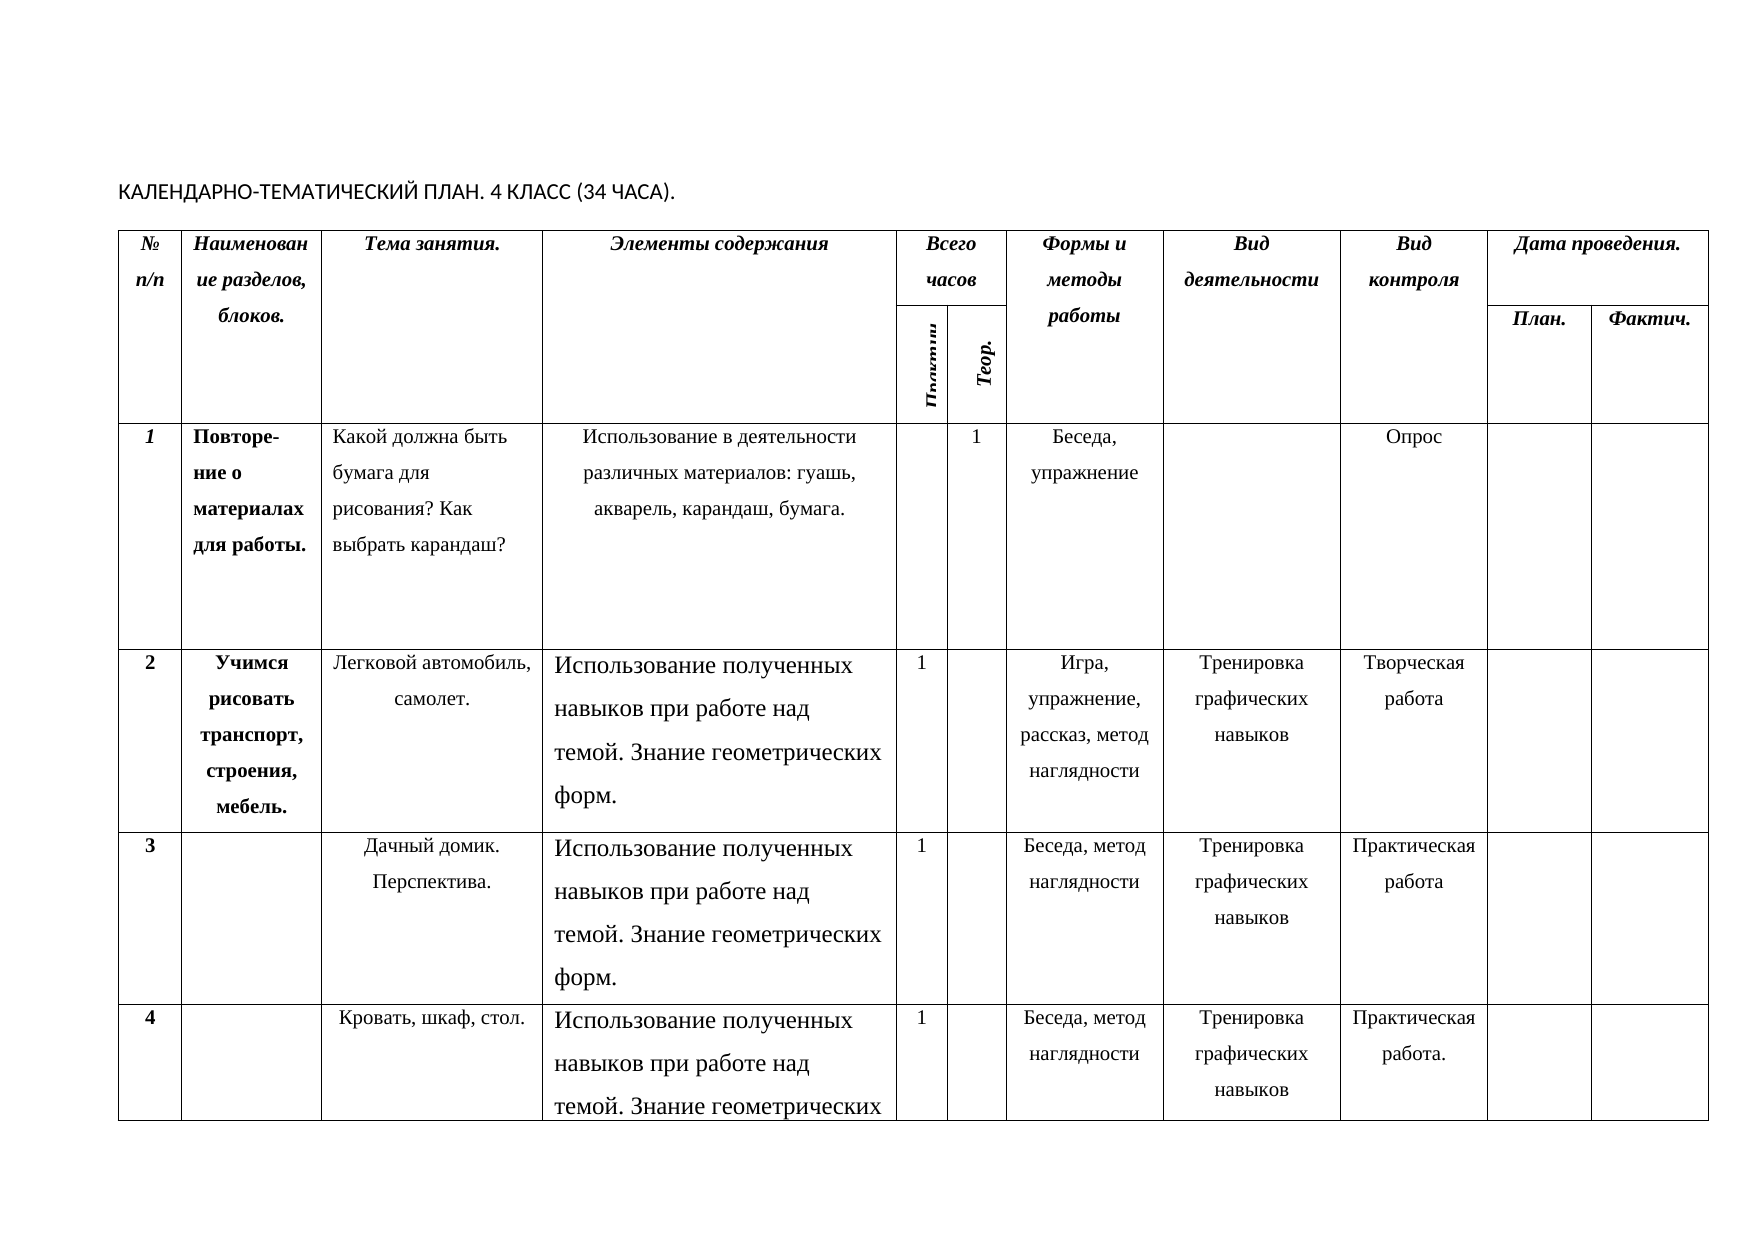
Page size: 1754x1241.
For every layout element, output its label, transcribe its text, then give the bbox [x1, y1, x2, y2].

table_cell [182, 833, 321, 1004]
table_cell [1164, 1005, 1340, 1120]
table_cell Практическая работа [1341, 833, 1487, 1004]
table_cell Теор. [948, 306, 1006, 423]
table_cell [1488, 1005, 1591, 1120]
table_cell Тренировка графических навыков [1164, 650, 1340, 832]
table_header Всего часов [897, 231, 1006, 304]
table_cell [1592, 1005, 1708, 1120]
table_cell 1 [119, 424, 181, 649]
table_cell [1164, 424, 1340, 649]
table_cell [948, 650, 1006, 832]
table_cell Фактич. [1592, 306, 1708, 423]
table_cell Практич. [897, 306, 947, 423]
table_cell 3 [119, 833, 181, 1004]
table_cell [1592, 424, 1708, 649]
table_cell Использование в деятельности различных материалов: гуашь, акварель, карандаш, бумага. [543, 424, 896, 649]
table_cell [948, 1005, 1006, 1120]
table_cell [897, 424, 947, 649]
table_cell [1488, 650, 1591, 832]
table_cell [1341, 1005, 1487, 1120]
table_cell Беседа, упражнение [1007, 424, 1163, 649]
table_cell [1007, 1005, 1163, 1120]
table_cell Легковой автомобиль, самолет. [322, 650, 542, 832]
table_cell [543, 1005, 896, 1120]
table_header Вид контроля [1341, 231, 1487, 423]
table_cell Повторе-ние о материалах для работы. [182, 424, 321, 649]
table_cell Использование полученных навыков при работе над темой. Знание геометрических форм. [543, 650, 896, 832]
table_header Формы и методы работы [1007, 231, 1163, 423]
table_cell План. [1488, 306, 1591, 423]
table_cell Творческая работа [1341, 650, 1487, 832]
table_header Наименование разделов, блоков. [182, 231, 321, 423]
table_cell Какой должна быть бумага для рисования? Как выбрать карандаш? [322, 424, 542, 649]
table_header № п/п [119, 231, 181, 423]
table_cell Игра, упражнение, рассказ, метод наглядности [1007, 650, 1163, 832]
text КАЛЕНДАРНО-ТЕМАТИЧЕСКИЙ ПЛАН. 4 КЛАСС (34 ЧАСА). [118, 177, 1636, 205]
table_cell [1488, 424, 1591, 649]
table_cell 1 [897, 1005, 947, 1120]
table_cell [1488, 833, 1591, 1004]
table_cell 2 [119, 650, 181, 832]
table_header Элементы содержания [543, 231, 896, 423]
table_header Тема занятия. [322, 231, 542, 423]
table_cell [1592, 650, 1708, 832]
table_cell Использование полученных навыков при работе над темой. Знание геометрических форм. [543, 833, 896, 1004]
table_cell 1 [897, 650, 947, 832]
table_cell Беседа, метод наглядности [1007, 833, 1163, 1004]
table_cell 1 [897, 833, 947, 1004]
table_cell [322, 1005, 542, 1120]
table_cell [182, 1005, 321, 1120]
table_cell [948, 833, 1006, 1004]
table_cell Дачный домик. Перспектива. [322, 833, 542, 1004]
table_cell Тренировка графических навыков [1164, 833, 1340, 1004]
table_cell 4 [119, 1005, 181, 1120]
table_header Дата проведения. [1488, 231, 1708, 304]
table_cell Опрос [1341, 424, 1487, 649]
table_cell Учимся рисовать транспорт, строения, мебель. [182, 650, 321, 832]
table_header Вид деятельности [1164, 231, 1340, 423]
table_cell 1 [948, 424, 1006, 649]
table_cell [1592, 833, 1708, 1004]
